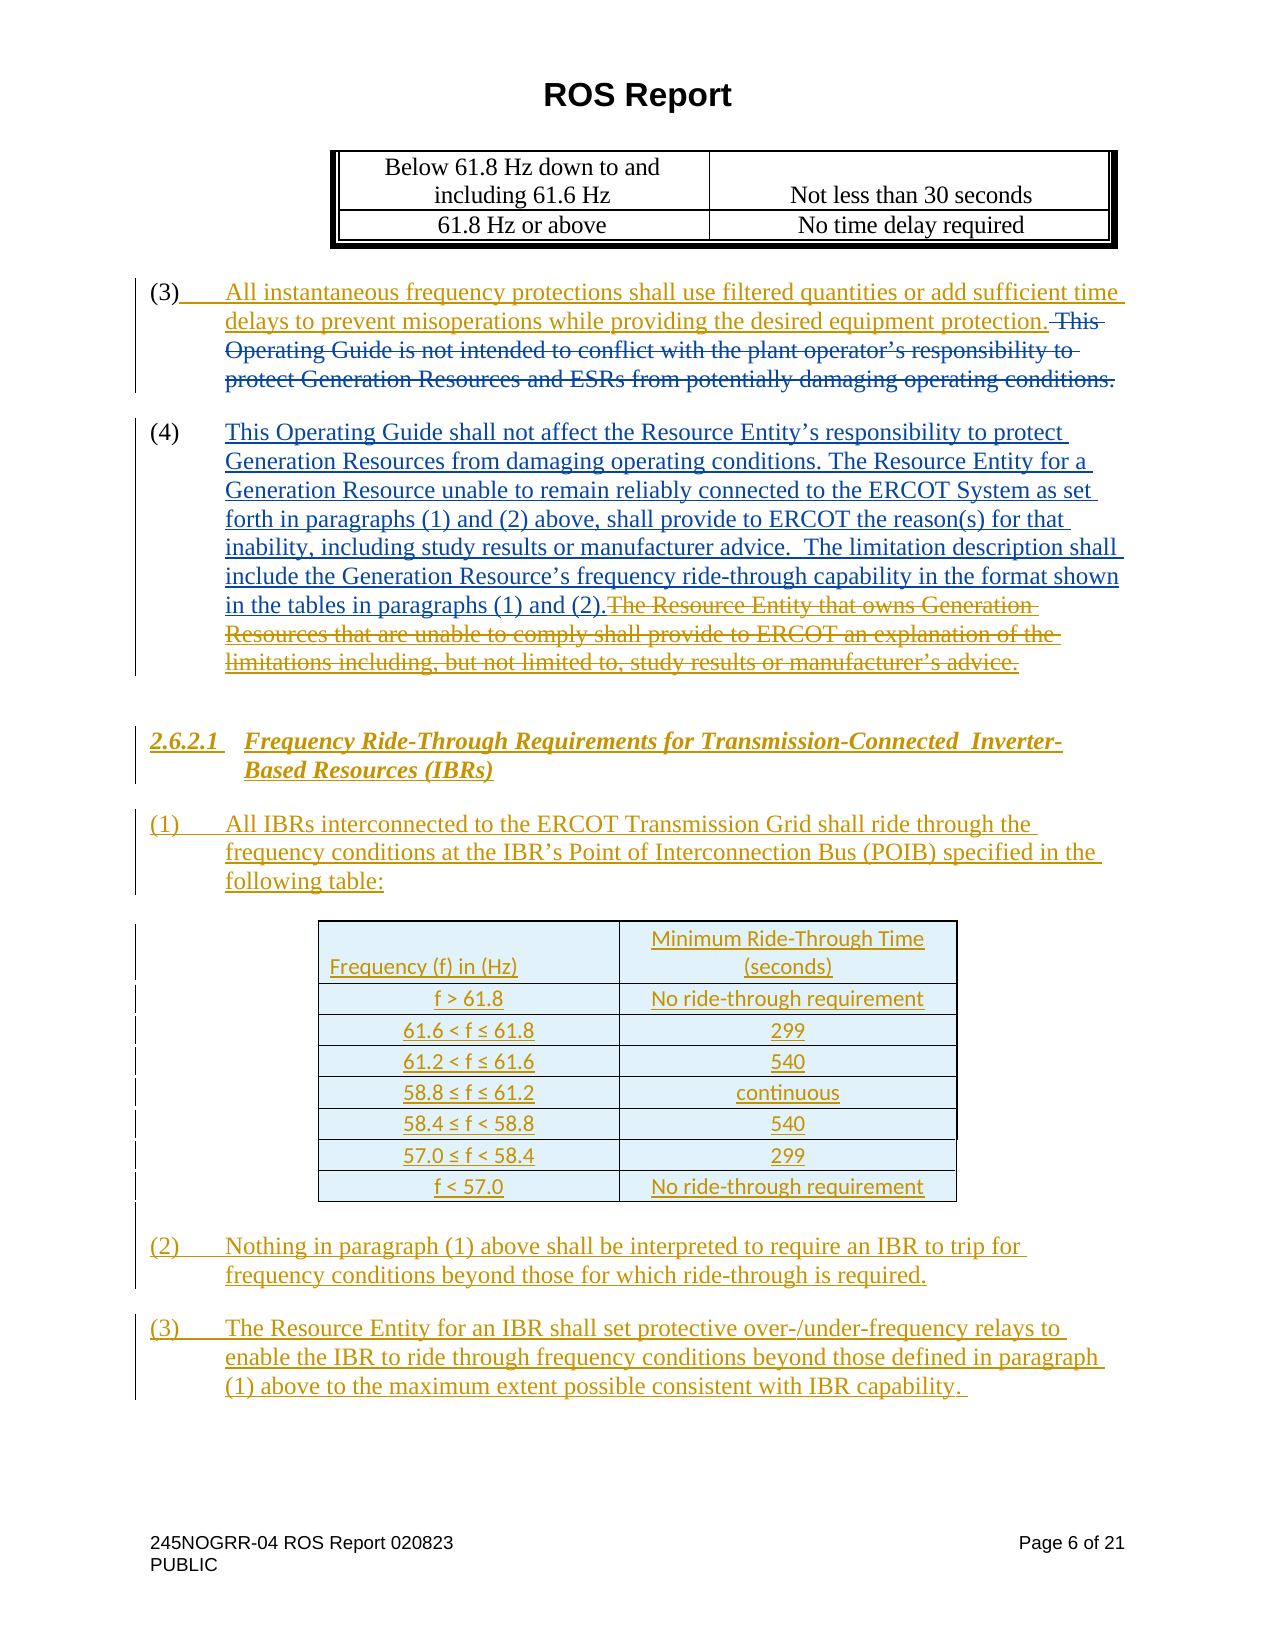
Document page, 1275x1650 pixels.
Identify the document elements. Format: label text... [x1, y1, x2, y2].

table_cell 61.8 Hz or above [340, 211, 709, 239]
table_cell Not less than 30 seconds [710, 152, 1108, 209]
text (3) [150, 277, 1125, 392]
table_cell No time delay required [710, 211, 1108, 239]
table_cell Below 61.8 Hz down to and including 61.6 Hz [340, 152, 709, 209]
text (4) [150, 417, 1125, 676]
